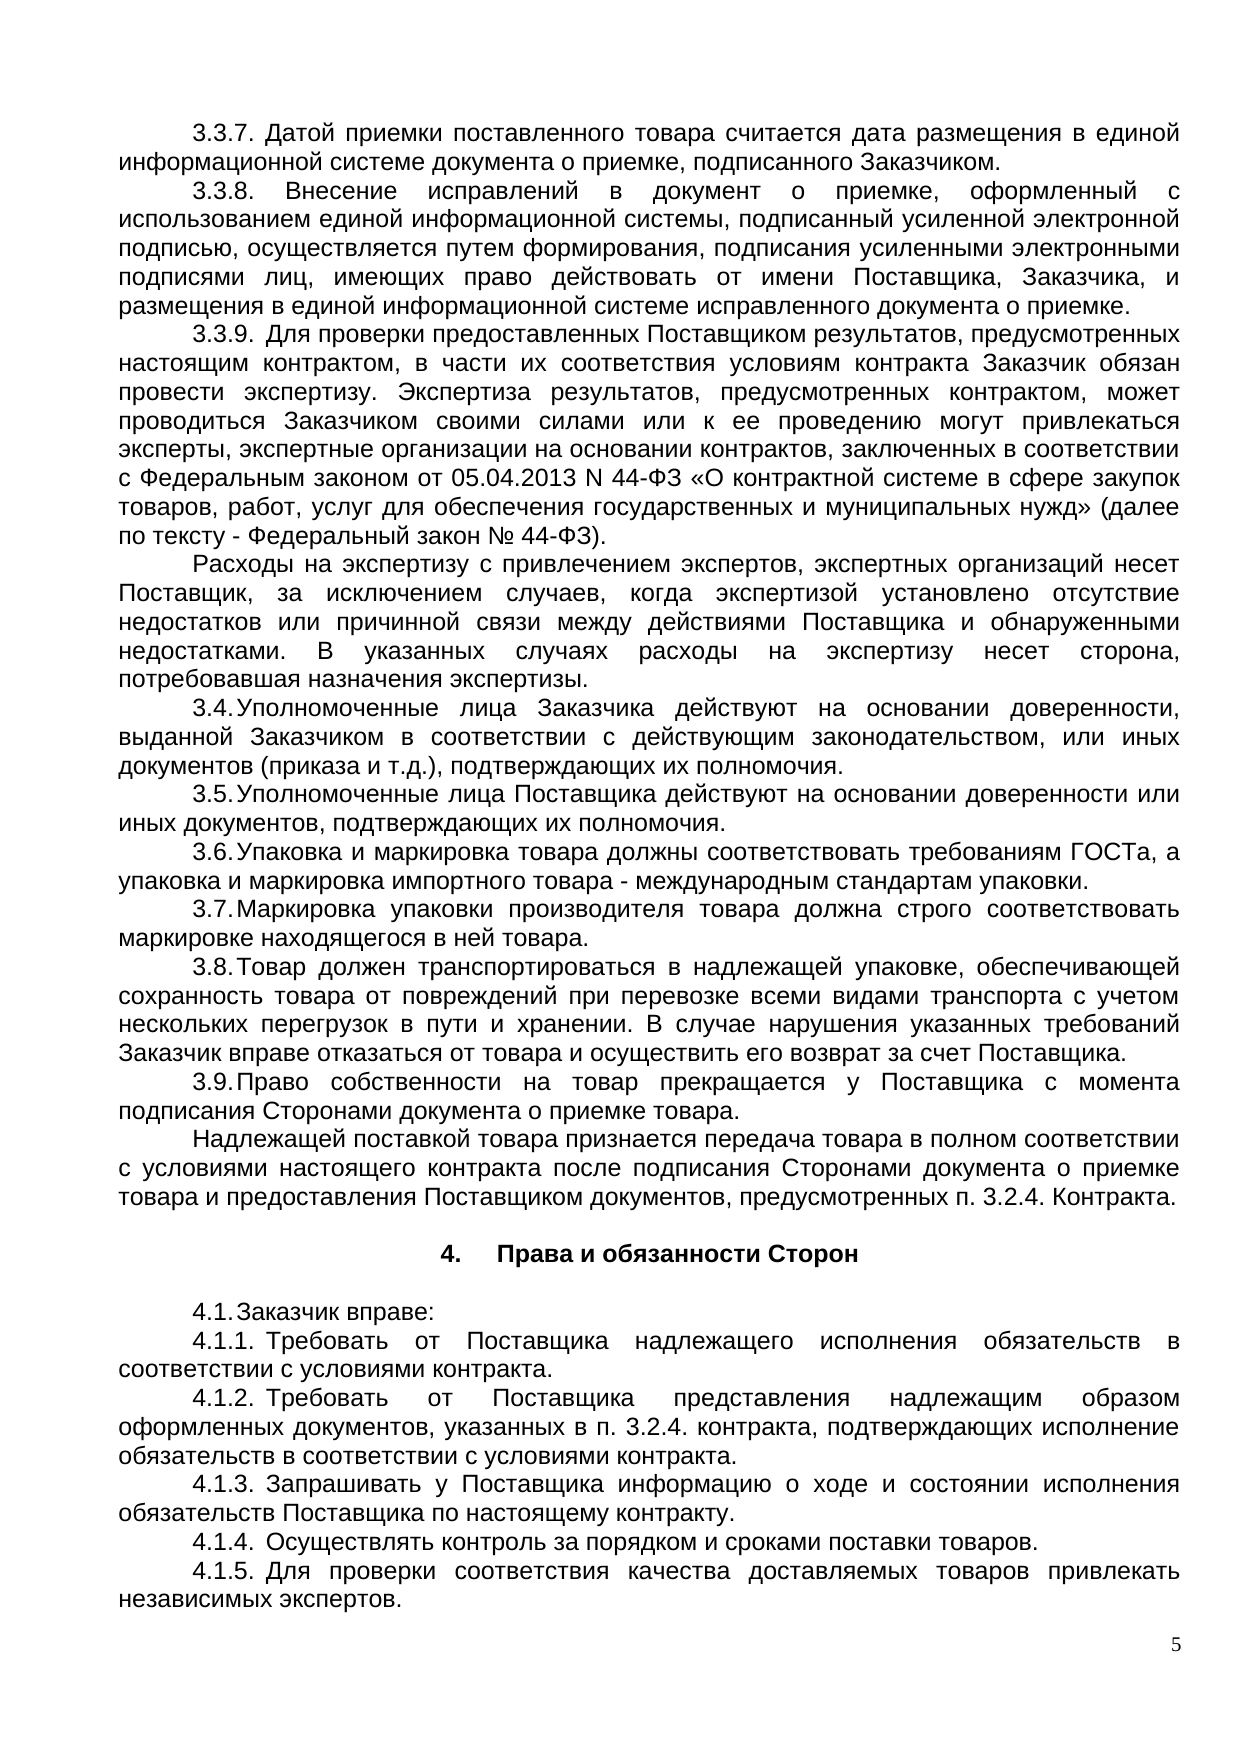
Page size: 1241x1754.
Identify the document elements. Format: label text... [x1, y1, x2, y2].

list Заказчик вправе: [118, 1297, 1181, 1326]
text Надлежащей поставкой товара признается передача товара в полном соответствии с условиями настоящего контракта после подписания Сторонами документа о приемке товара и предоставления Поставщиком документов, предусмотренных п. 3.2.4. Контракта. [118, 1124, 1181, 1211]
list Запрашивать у Поставщика информацию о ходе и состоянии исполнения обязательств Поставщика по настоящему контракту. [118, 1469, 1181, 1527]
list Осуществлять контроль за порядком и сроками поставки товаров. [118, 1527, 1181, 1556]
text Расходы на экспертизу с привлечением экспертов, экспертных организаций несет Поставщик, за исключением случаев, когда экспертизой установлено отсутствие недостатков или причинной связи между действиями Поставщика и обнаруженными недостатками. В указанных случаях расходы на экспертизу несет сторона, потребовавшая назначения экспертизы. [118, 549, 1181, 693]
text 3.3.8. Внесение исправлений в документ о приемке, оформленный с использованием единой информационной системы, подписанный усиленной электронной подписью, осуществляется путем формирования, подписания усиленными электронными подписями лиц, имеющих право действовать от имени Поставщика, Заказчика, и размещения в единой информационной системе исправленного документа о приемке. [118, 176, 1181, 319]
list Требовать от Поставщика надлежащего исполнения обязательств в соответствии с условиями контракта. [118, 1326, 1181, 1383]
list Маркировка упаковки производителя товара должна строго соответствовать маркировке находящегося в ней товара. [118, 894, 1181, 952]
list Упаковка и маркировка товара должны соответствовать требованиям ГОСТа, а упаковка и маркировка импортного товара - международным стандартам упаковки. [118, 837, 1181, 894]
list Права и обязанности Сторон [118, 1239, 1181, 1268]
list Для проверки соответствия качества доставляемых товаров привлекать независимых экспертов. [118, 1556, 1181, 1613]
list Уполномоченные лица Поставщика действуют на основании доверенности или иных документов, подтверждающих их полномочия. [118, 779, 1181, 837]
list Уполномоченные лица Заказчика действуют на основании доверенности, выданной Заказчиком в соответствии с действующим законодательством, или иных документов (приказа и т.д.), подтверждающих их полномочия. [118, 693, 1181, 779]
list Товар должен транспортироваться в надлежащей упаковке, обеспечивающей сохранность товара от повреждений при перевозке всеми видами транспорта с учетом нескольких перегрузок в пути и хранении. В случае нарушения указанных требований Заказчик вправе отказаться от товара и осуществить его возврат за счет Поставщика. [118, 952, 1181, 1067]
list Требовать от Поставщика представления надлежащим образом оформленных документов, указанных в п. 3.2.4. контракта, подтверждающих исполнение обязательств в соответствии с условиями контракта. [118, 1383, 1181, 1469]
list Для проверки предоставленных Поставщиком результатов, предусмотренных настоящим контрактом, в части их соответствия условиям контракта Заказчик обязан провести экспертизу. Экспертиза результатов, предусмотренных контрактом, может проводиться Заказчиком своими силами или к ее проведению могут привлекаться эксперты, экспертные организации на основании контрактов, заключенных в соответствии с Федеральным законом от 05.04.2013 N 44-ФЗ «О контрактной системе в сфере закупок товаров, работ, услуг для обеспечения государственных и муниципальных нужд» (далее по тексту - Федеральный закон № 44-ФЗ). [118, 319, 1181, 549]
list Право собственности на товар прекращается у Поставщика с момента подписания Сторонами документа о приемке товара. [118, 1067, 1181, 1124]
text 3.3.7. Датой приемки поставленного товара считается дата размещения в единой информационной системе документа о приемке, подписанного Заказчиком. [118, 118, 1181, 176]
